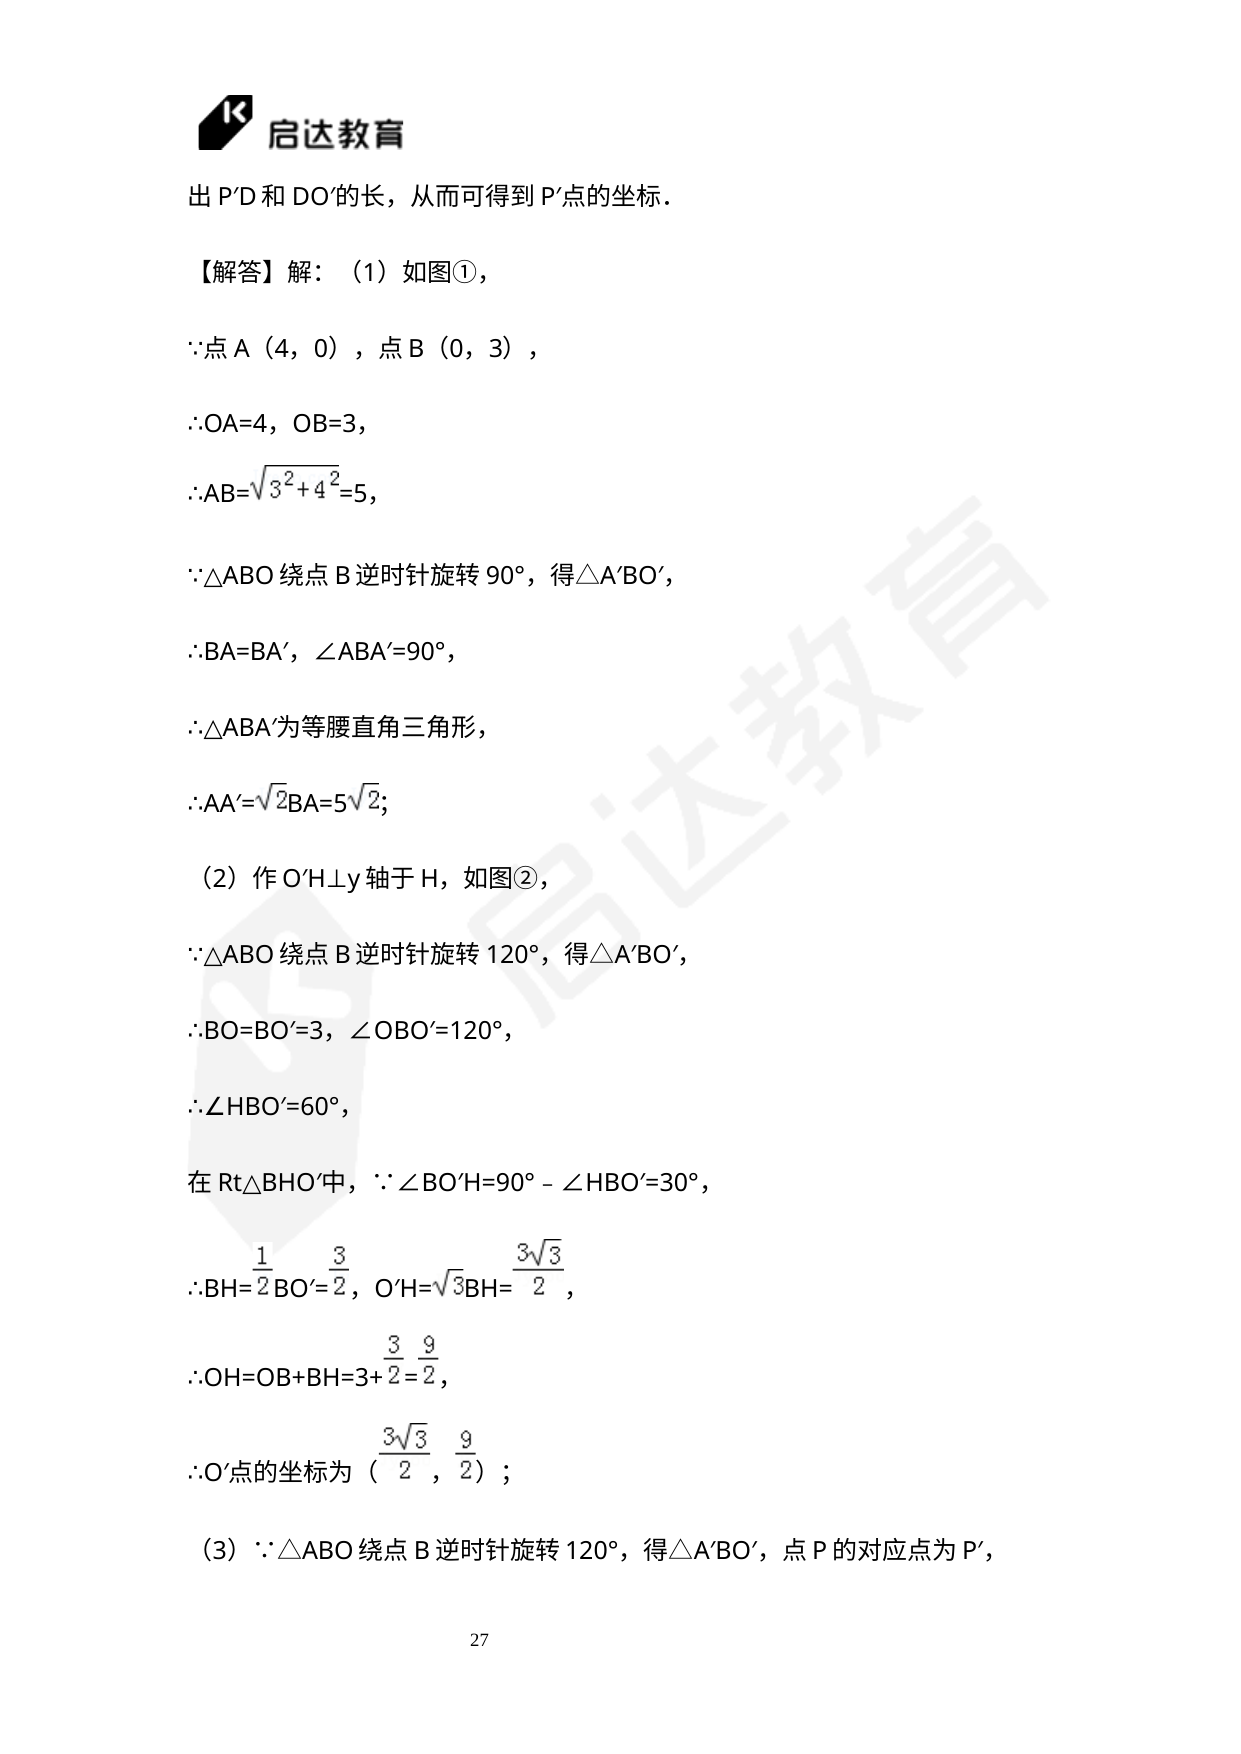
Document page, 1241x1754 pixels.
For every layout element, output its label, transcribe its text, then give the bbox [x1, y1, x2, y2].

text ∴BA=BA′，∠ABA′=90°， [187, 617, 1053, 682]
picture [432, 1269, 464, 1298]
text ∵△ABO绕点B逆时针旋转90°，得△A′BO′， [187, 541, 1053, 606]
picture [455, 1427, 476, 1482]
picture [255, 783, 287, 812]
picture [198, 95, 404, 150]
text ∴AA′=BA=5； [187, 769, 1053, 834]
picture [328, 1242, 349, 1298]
picture [512, 1239, 564, 1298]
picture [250, 465, 339, 503]
text ∵△ABO绕点B逆时针旋转120°，得△A′BO′， [187, 920, 1053, 985]
picture [383, 1332, 404, 1387]
text ∴OH=OB+BH=3+=， [187, 1332, 1053, 1397]
text ∴BH=BO′=，O′H=BH=， [187, 1224, 1053, 1321]
text ∵点A（4，0），点B（0，3）， [187, 314, 1053, 379]
text （3）∵△ABO绕点B逆时针旋转120°，得△A′BO′，点P的对应点为P′， [187, 1516, 1053, 1581]
picture [418, 1332, 439, 1387]
text ∴BO=BO′=3，∠OBO′=120°， [187, 996, 1053, 1061]
text ∴△ABA′为等腰直角三角形， [187, 693, 1053, 758]
text 【解答】解：（1）如图①， [187, 238, 1053, 303]
text ∴OA=4，OB=3， [187, 389, 1053, 454]
picture [347, 783, 379, 812]
text 在Rt△BHO′中，∵∠BO′H=90°﹣∠HBO′=30°， [187, 1148, 1053, 1213]
text ∴AB==5， [187, 465, 1053, 530]
text ∴O′点的坐标为（，）； [187, 1408, 1053, 1505]
picture [378, 1423, 431, 1482]
text ∴∠HBO′=60°， [187, 1072, 1053, 1137]
text （2）作O′H⊥y轴于H，如图②， [187, 844, 1053, 909]
picture [252, 1242, 273, 1298]
